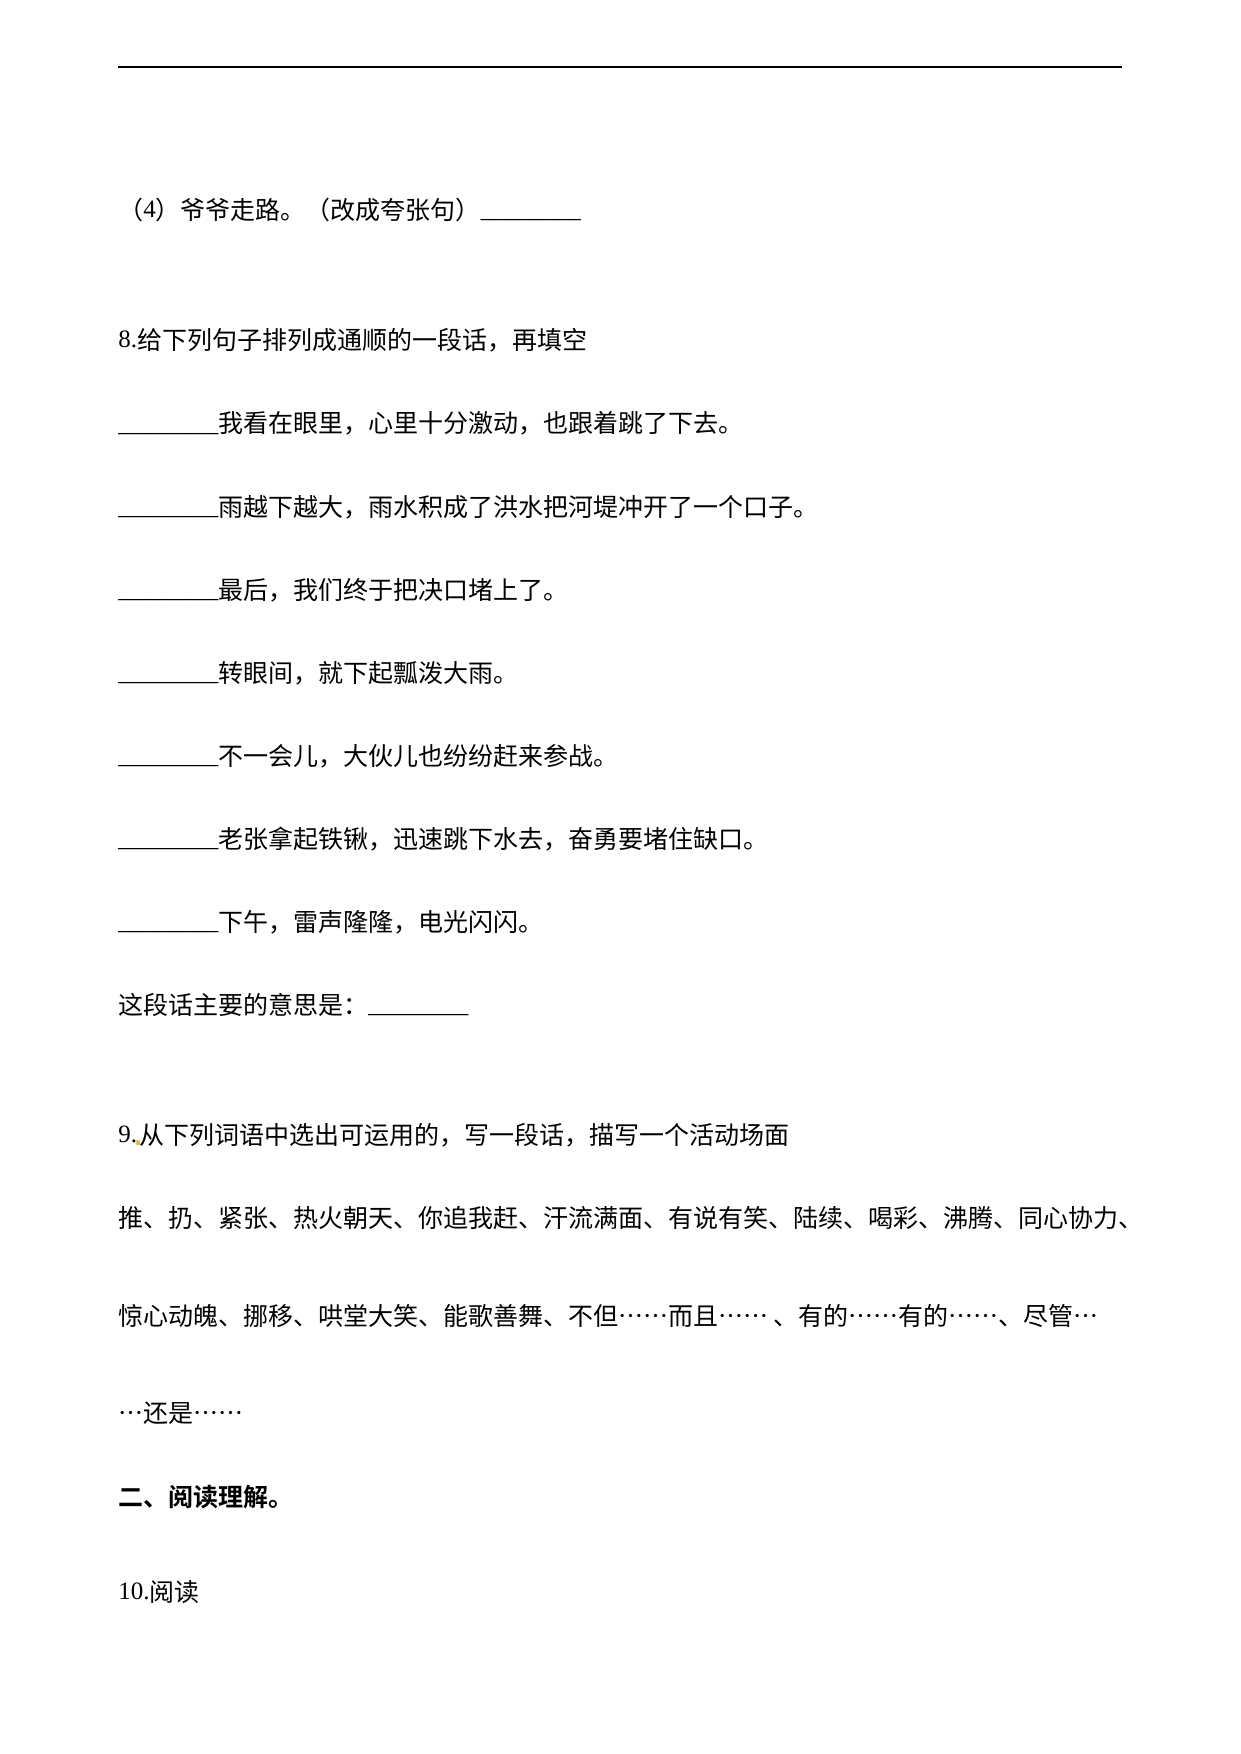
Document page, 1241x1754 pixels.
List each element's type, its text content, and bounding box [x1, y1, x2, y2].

text ________下午，雷声隆隆，电光闪闪。 [118, 888, 1122, 953]
text ________老张拿起铁锹，迅速跳下水去，奋勇要堵住缺口。 [118, 805, 1122, 870]
text 9.从下列词语中选出可运用的，写一段话，描写一个活动场面 [118, 1101, 1122, 1166]
text ________我看在眼里，心里十分激动，也跟着跳了下去。 [118, 389, 1122, 454]
text 8.给下列句子排列成通顺的一段话，再填空 [118, 306, 1122, 371]
text 推、扔、紧张、热火朝天、你追我赶、汗流满面、有说有笑、陆续、喝彩、沸腾、同心协力、惊心动魄、挪移、哄堂大笑、能歌善舞、不但……而且…… 、有的……有的……、尽管……还是…… [118, 1184, 1122, 1444]
text ________不一会儿，大伙儿也纷纷赶来参战。 [118, 722, 1122, 787]
text ________雨越下越大，雨水积成了洪水把河堤冲开了一个口子。 [118, 473, 1122, 538]
text ________最后，我们终于把决口堵上了。 [118, 556, 1122, 621]
text 这段话主要的意思是：________ [118, 971, 1122, 1036]
text （4）爷爷走路。（改成夸张句）________ [118, 176, 1122, 241]
text ________转眼间，就下起瓢泼大雨。 [118, 639, 1122, 704]
text 二、阅读理解。 [118, 1463, 1122, 1528]
text 10.阅读 [118, 1558, 1122, 1623]
